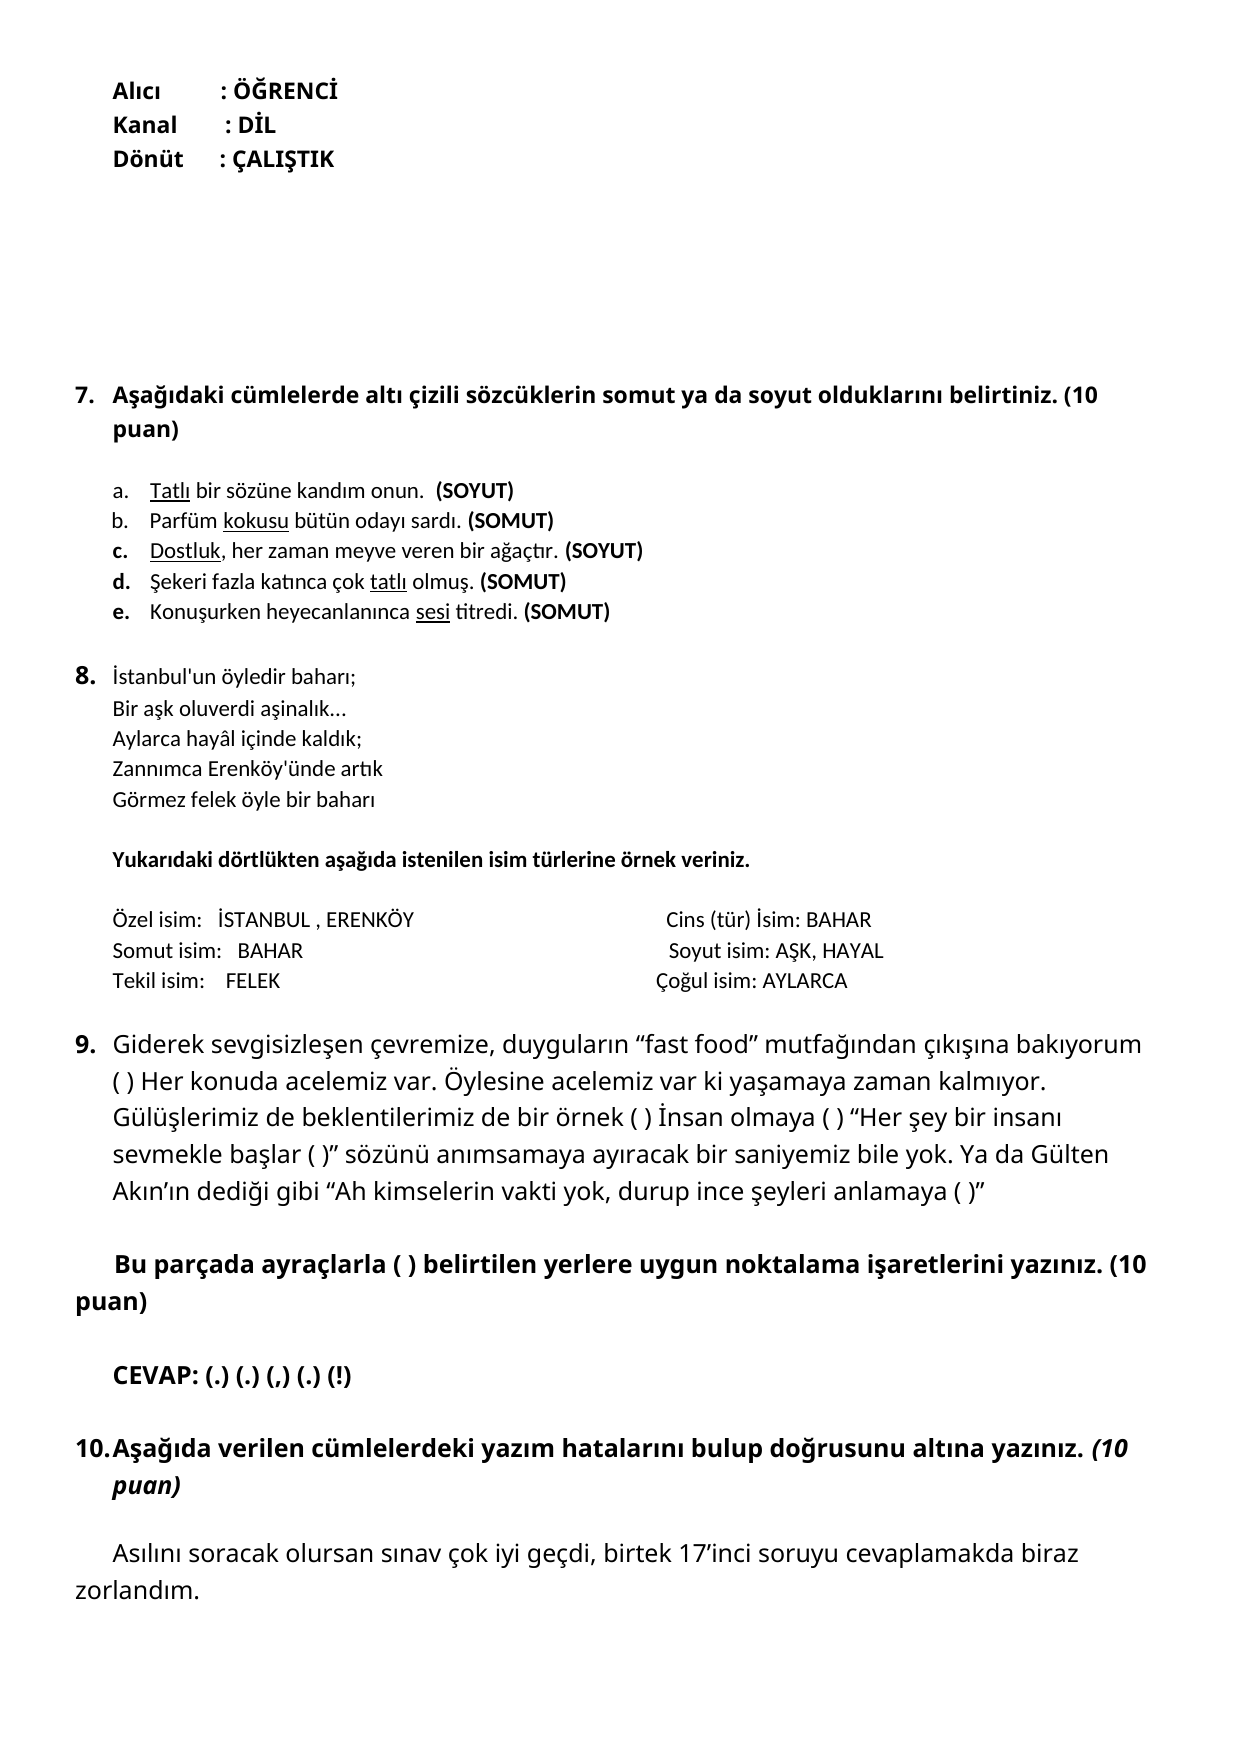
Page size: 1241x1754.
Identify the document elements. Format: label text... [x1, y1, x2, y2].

text Görmez felek öyle bir baharı [75, 785, 1165, 813]
text Tekil isim: FELEK Çoğul isim: AYLARCA [75, 966, 1165, 994]
list Şekeri fazla katınca çok tatlı olmuş. (SOMUT) [112, 567, 1165, 595]
text Somut isim: BAHAR Soyut isim: AŞK, HAYAL [75, 936, 1165, 964]
text CEVAP: (.) (.) (,) (.) (!) [75, 1357, 1165, 1391]
list Giderek sevgisizleşen çevremize, duyguların “fast food” mutfağından çıkışına bakıyorum ( ) Her konuda acelemiz var. Öylesine acelemiz var ki yaşamaya zaman kalmıyor. Gülüşlerimiz de beklentilerimiz de bir örnek ( ) İnsan olmaya ( ) “Her şey bir insanı sevmekle başlar ( )” sözünü anımsamaya ayıracak bir saniyemiz bile yok. Ya da Gülten Akın’ın dediği gibi “Ah kimselerin vakti yok, durup ince şeyleri anlamaya ( )” [75, 1026, 1165, 1208]
text Bir aşk oluverdi aşinalık... [75, 694, 1165, 722]
list Aşağıda verilen cümlelerdeki yazım hatalarını bulup doğrusunu altına yazınız. (10 puan) [75, 1431, 1165, 1502]
text Kanal : DİL [112, 109, 1165, 140]
text Alıcı : ÖĞRENCİ [112, 75, 1165, 106]
text Özel isim: İSTANBUL , ERENKÖY Cins (tür) İsim: BAHAR [75, 906, 1165, 934]
list İstanbul'un öyledir baharı; [75, 657, 1165, 691]
text Asılını soracak olursan sınav çok iyi geçdi, birtek 17’inci soruyu cevaplamakda biraz zorlandım. [75, 1536, 1165, 1606]
text Aylarca hayâl içinde kaldık; [75, 724, 1165, 752]
text b. Parfüm kokusu bütün odayı sardı. (SOMUT) [75, 506, 1165, 534]
text Dönüt : ÇALIŞTIK [112, 142, 1165, 174]
list Dostluk, her zaman meyve veren bir ağaçtır. (SOYUT) [112, 537, 1165, 564]
text Yukarıdaki dörtlükten aşağıda istenilen isim türlerine örnek veriniz. [75, 845, 1165, 873]
text Zannımca Erenköy'ünde artık [75, 754, 1165, 783]
list Konuşurken heyecanlanınca sesi titredi. (SOMUT) [112, 597, 1165, 625]
text Bu parçada ayraçlarla ( ) belirtilen yerlere uygun noktalama işaretlerini yazınız. (10 puan) [75, 1247, 1165, 1318]
list Aşağıdaki cümlelerde altı çizili sözcüklerin somut ya da soyut olduklarını belirtiniz. (10 puan) a. Tatlı bir sözüne kandım onun. (SOYUT) [75, 379, 1165, 504]
